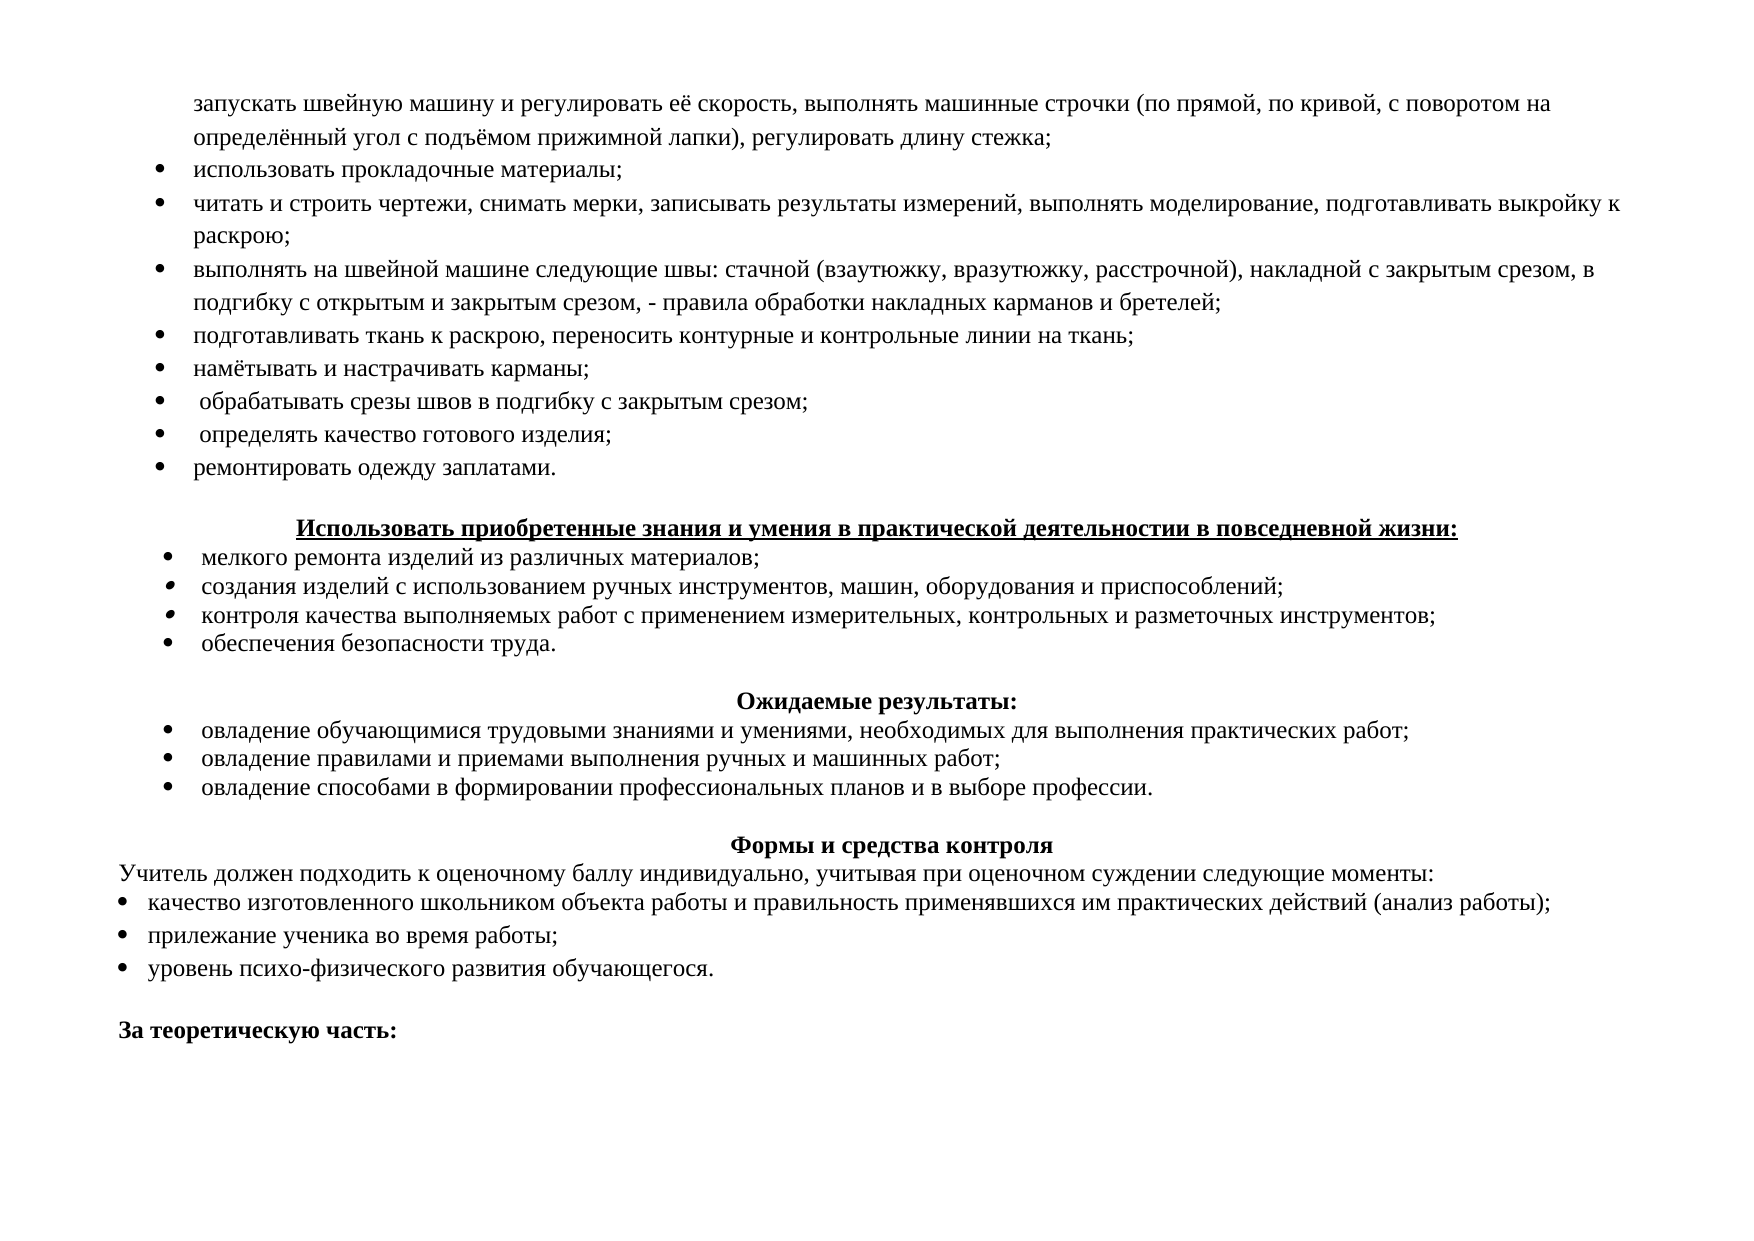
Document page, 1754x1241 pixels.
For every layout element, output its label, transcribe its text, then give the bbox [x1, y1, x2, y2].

list подготавливать ткань к раскрою, переносить контурные и контрольные линии на ткань; [156, 320, 1636, 348]
list ремонтировать одежду заплатами. [156, 452, 1636, 481]
list овладение способами в формировании профессиональных планов и в выборе профессии. [163, 772, 1636, 801]
list качество изготовленного школьником объекта работы и правильность применявшихся им практических действий (анализ работы); [118, 887, 1665, 916]
list прилежание ученика во время работы; [118, 920, 1665, 949]
list обрабатывать срезы швов в подгибку с закрытым срезом; [156, 386, 1636, 414]
text Ожидаемые результаты: [118, 686, 1636, 715]
list овладение правилами и приемами выполнения ручных и машинных работ; [163, 743, 1636, 772]
list использовать прокладочные материалы; [156, 154, 1636, 183]
text Формы и средства контроля [118, 830, 1665, 858]
list уровень психо-физического развития обучающегося. [118, 953, 1665, 982]
list выполнять на швейной машине следующие швы: стачной (взаутюжку, вразутюжку, расстрочной), накладной с закрытым срезом, в подгибку с открытым и закрытым срезом, - правила обработки накладных карманов и бретелей; [156, 254, 1636, 315]
list обеспечения безопасности труда. [163, 628, 1636, 657]
text За теоретическую часть: [118, 1015, 1665, 1044]
list определять качество готового изделия; [156, 419, 1636, 447]
text Учитель должен подходить к оценочному баллу индивидуально, учитывая при оценочном суждении следующие моменты: [118, 858, 1665, 887]
list контроля качества выполняемых работ с применением измерительных, контрольных и разметочных инструментов; [163, 600, 1636, 628]
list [156, 88, 1636, 150]
list мелкого ремонта изделий из различных материалов; [163, 542, 1636, 571]
list намётывать и настрачивать карманы; [156, 353, 1636, 381]
list читать и строить чертежи, снимать мерки, записывать результаты измерений, выполнять моделирование, подготавливать выкройку к раскрою; [156, 188, 1636, 249]
text Использовать приобретенные знания и умения в практической деятельностии в повседневной жизни: [118, 513, 1636, 542]
list овладение обучающимися трудовыми знаниями и умениями, необходимых для выполнения практических работ; [163, 715, 1636, 743]
list создания изделий с использованием ручных инструментов, машин, оборудования и приспособлений; [163, 571, 1636, 600]
